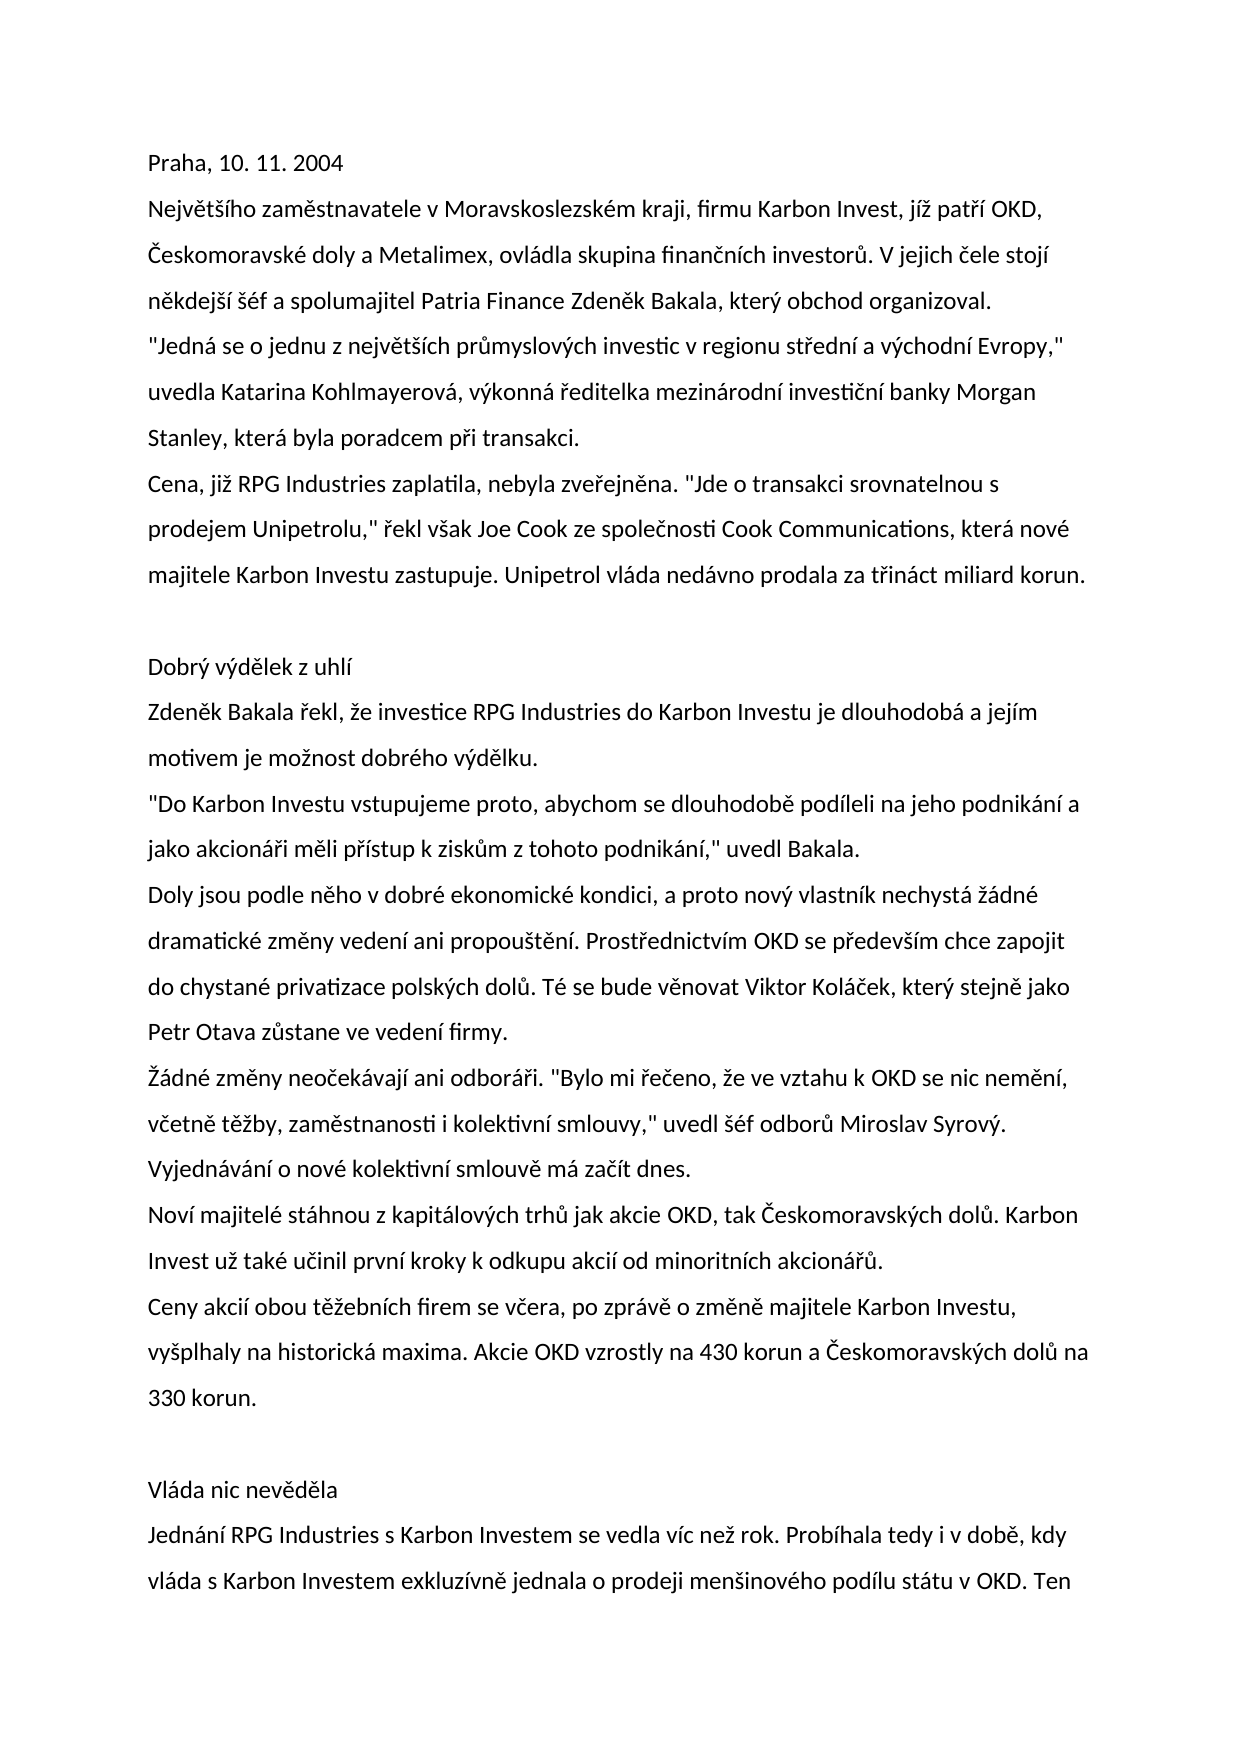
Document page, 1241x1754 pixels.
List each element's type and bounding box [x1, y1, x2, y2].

text [148, 148, 1093, 1596]
